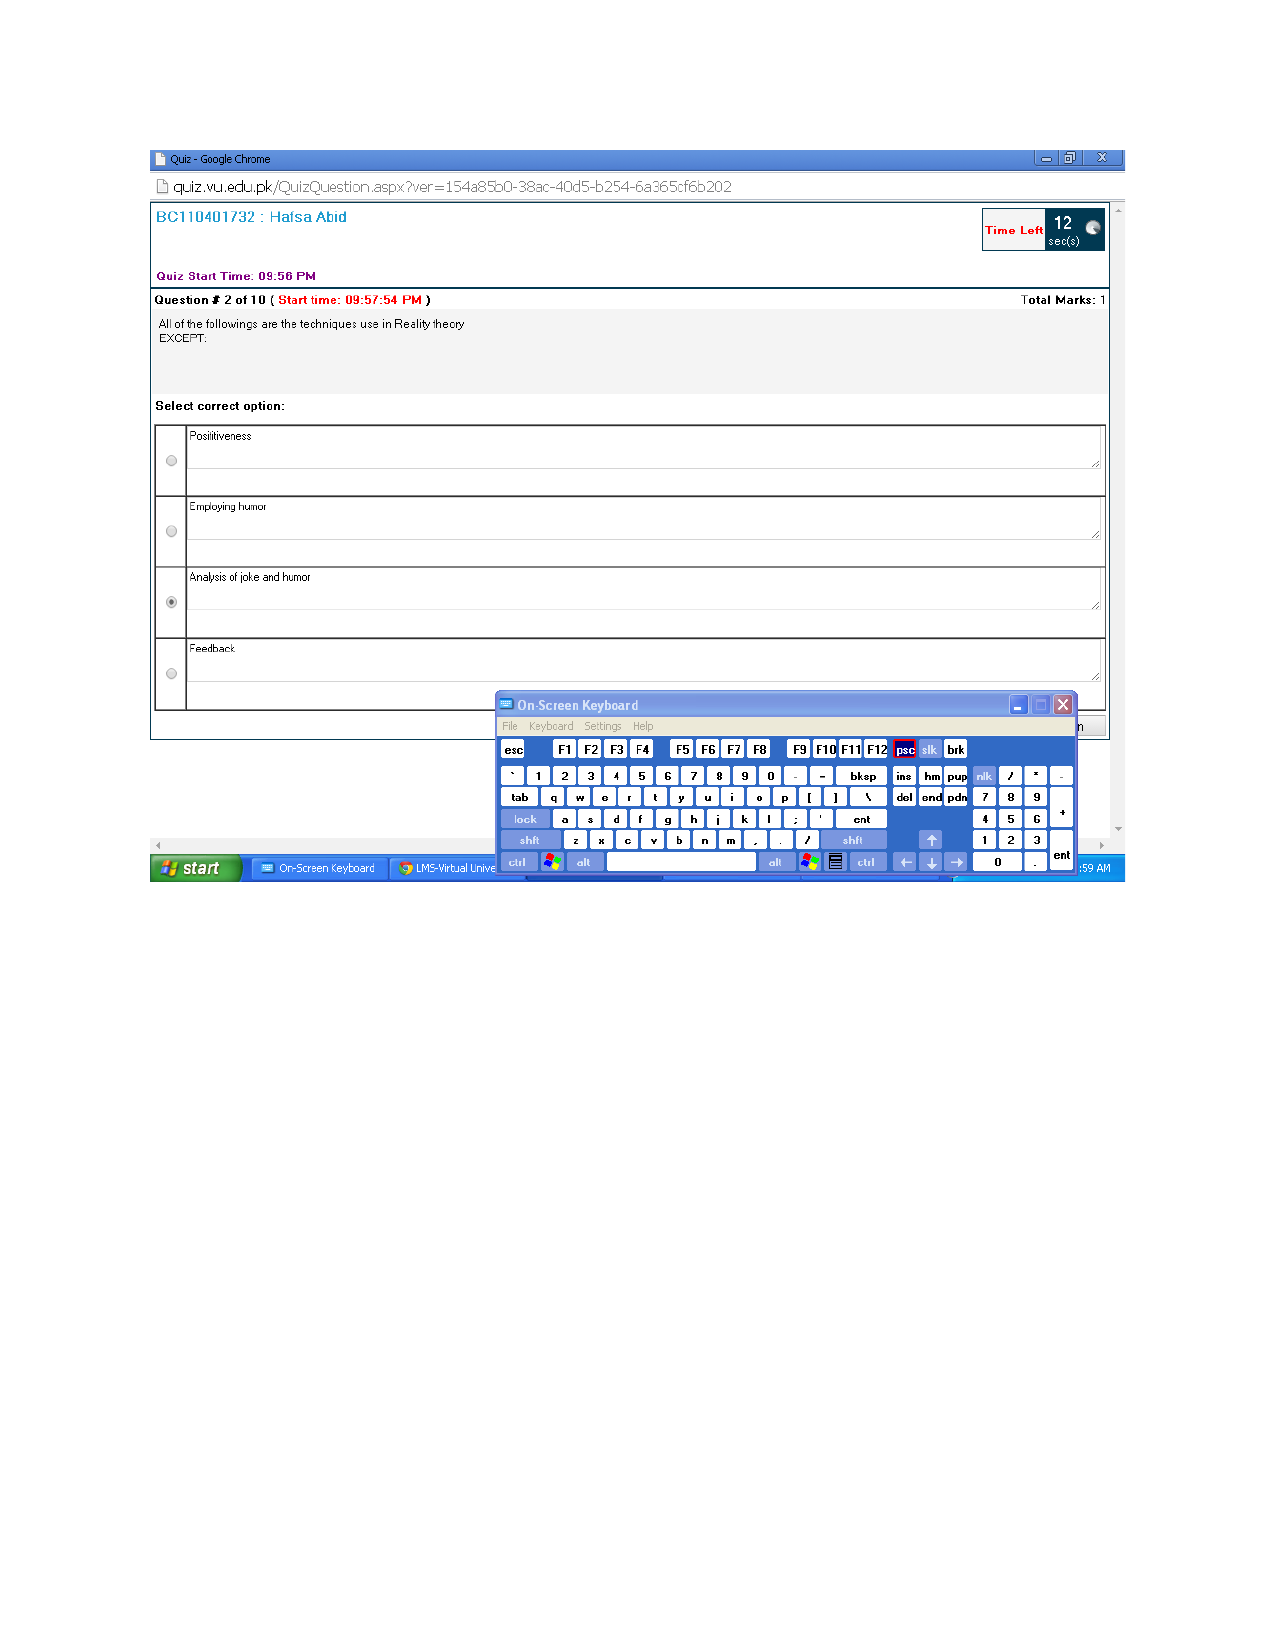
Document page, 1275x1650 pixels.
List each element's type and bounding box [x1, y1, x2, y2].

picture [150, 150, 1125, 882]
picture [152, 204, 1108, 286]
